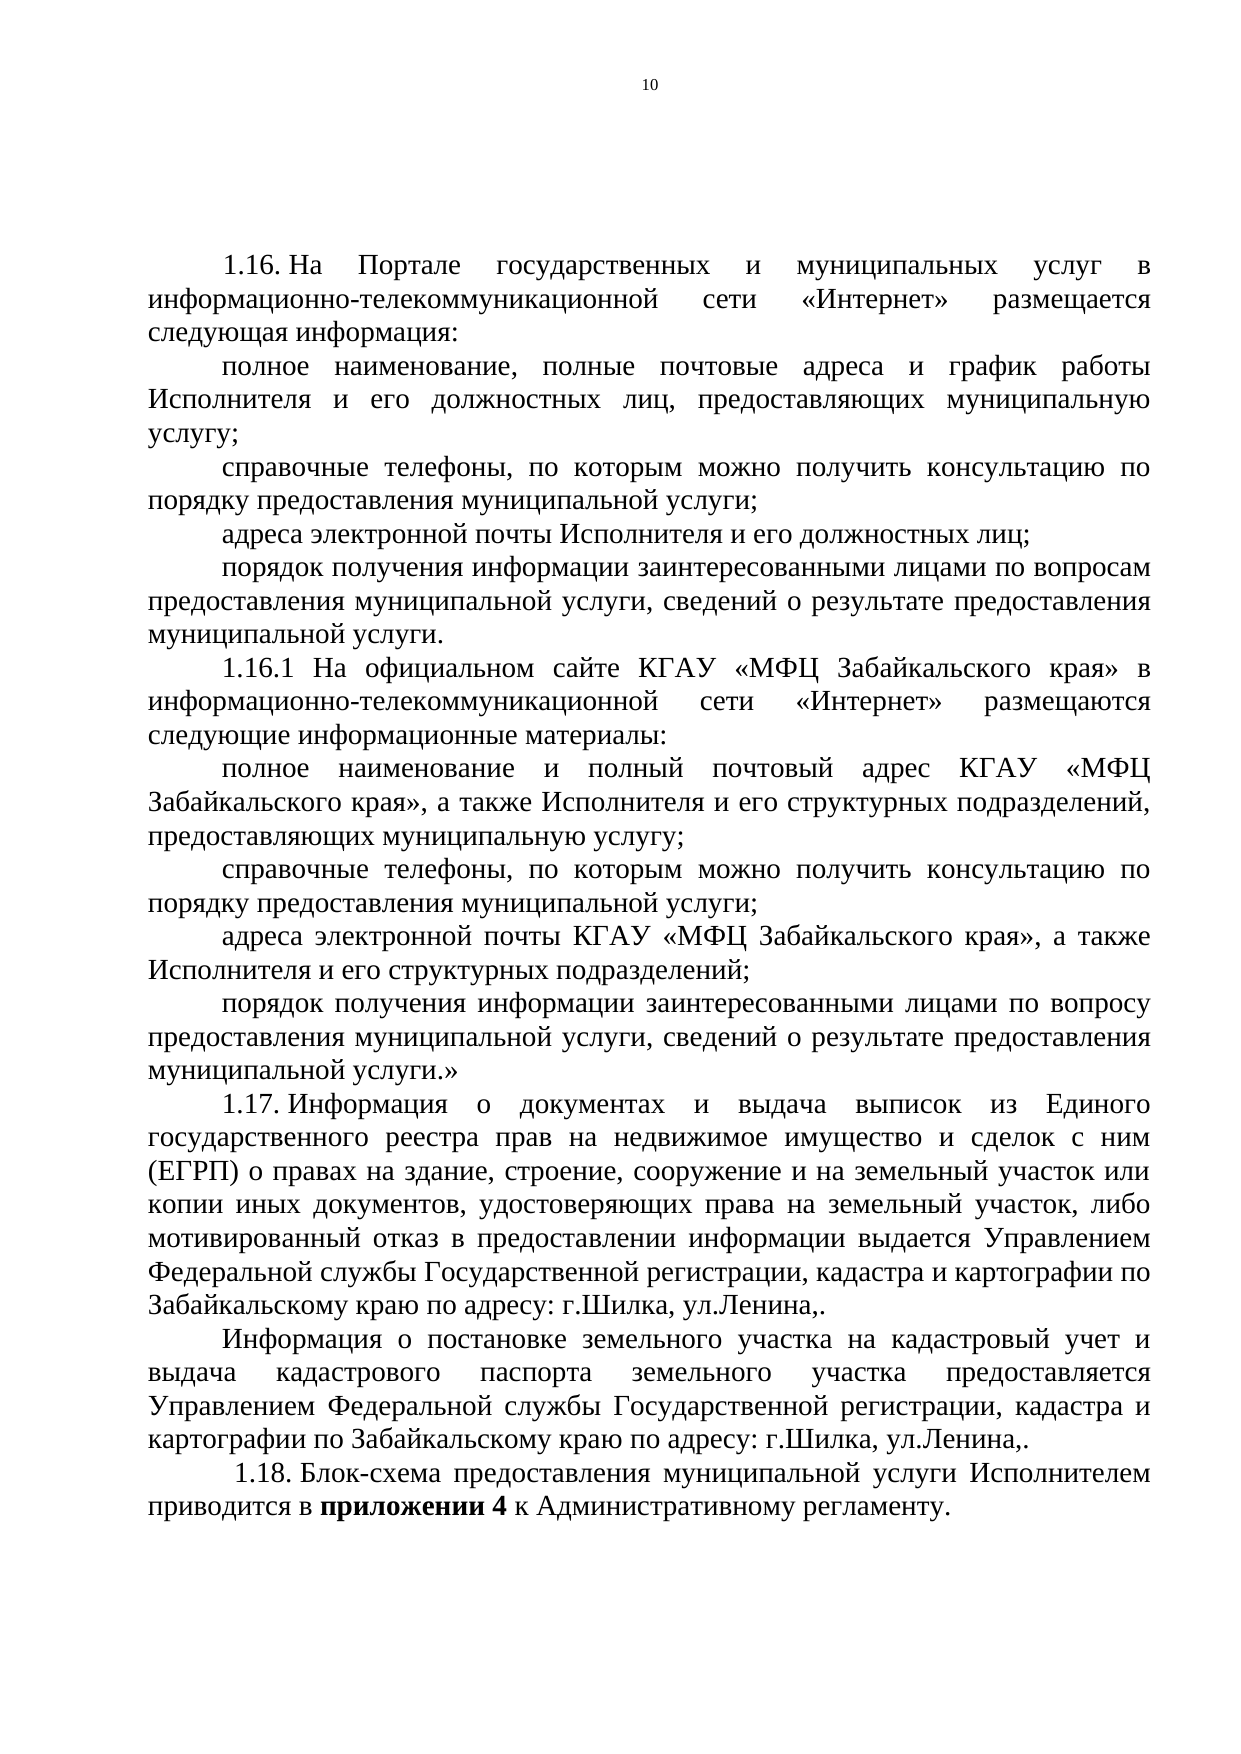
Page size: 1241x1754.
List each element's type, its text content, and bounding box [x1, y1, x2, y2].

text полное наименование, полные почтовые адреса и график работы Исполнителя и его должностных лиц, предоставляющих муниципальную услугу; [148, 348, 1152, 449]
text порядок получения информации заинтересованными лицами по вопросу предоставления муниципальной услуги, сведений о результате предоставления муниципальной услуги.» [148, 985, 1152, 1086]
text 1.17. Информация о документах и выдача выписок из Единого государственного реестра прав на недвижимое имущество и сделок с ним (ЕГРП) о правах на здание, строение, сооружение и на земельный участок или копии иных документов, удостоверяющих права на земельный участок, либо мотивированный отказ в предоставлении информации выдается Управлением Федеральной службы Государственной регистрации, кадастра и картографии по Забайкальскому краю по адресу: г.Шилка, ул.Ленина,. [148, 1086, 1152, 1321]
text адреса электронной почты Исполнителя и его должностных лиц; [148, 516, 1152, 549]
text 1.18. Блок-схема предоставления муниципальной услуги Исполнителем приводится в приложении 4 к Административному регламенту. [148, 1455, 1152, 1522]
text 1.16.1 На официальном сайте КГАУ «МФЦ Забайкальского края» в информационно-телекоммуникационной сети «Интернет» размещаются следующие информационные материалы: [148, 650, 1152, 751]
text справочные телефоны, по которым можно получить консультацию по порядку предоставления муниципальной услуги; [148, 851, 1152, 918]
text адреса электронной почты КГАУ «МФЦ Забайкальского края», а также Исполнителя и его структурных подразделений; [148, 918, 1152, 985]
text полное наименование и полный почтовый адрес КГАУ «МФЦ Забайкальского края», а также Исполнителя и его структурных подразделений, предоставляющих муниципальную услугу; [148, 751, 1152, 851]
text справочные телефоны, по которым можно получить консультацию по порядку предоставления муниципальной услуги; [148, 449, 1152, 516]
text Информация о постановке земельного участка на кадастровый учет и выдача кадастрового паспорта земельного участка предоставляется Управлением Федеральной службы Государственной регистрации, кадастра и картографии по Забайкальскому краю по адресу: г.Шилка, ул.Ленина,. [148, 1321, 1152, 1455]
text 1.16. На Портале государственных и муниципальных услуг в информационно-телекоммуникационной сети «Интернет» размещается следующая информация: [148, 247, 1152, 348]
text порядок получения информации заинтересованными лицами по вопросам предоставления муниципальной услуги, сведений о результате предоставления муниципальной услуги. [148, 549, 1152, 650]
